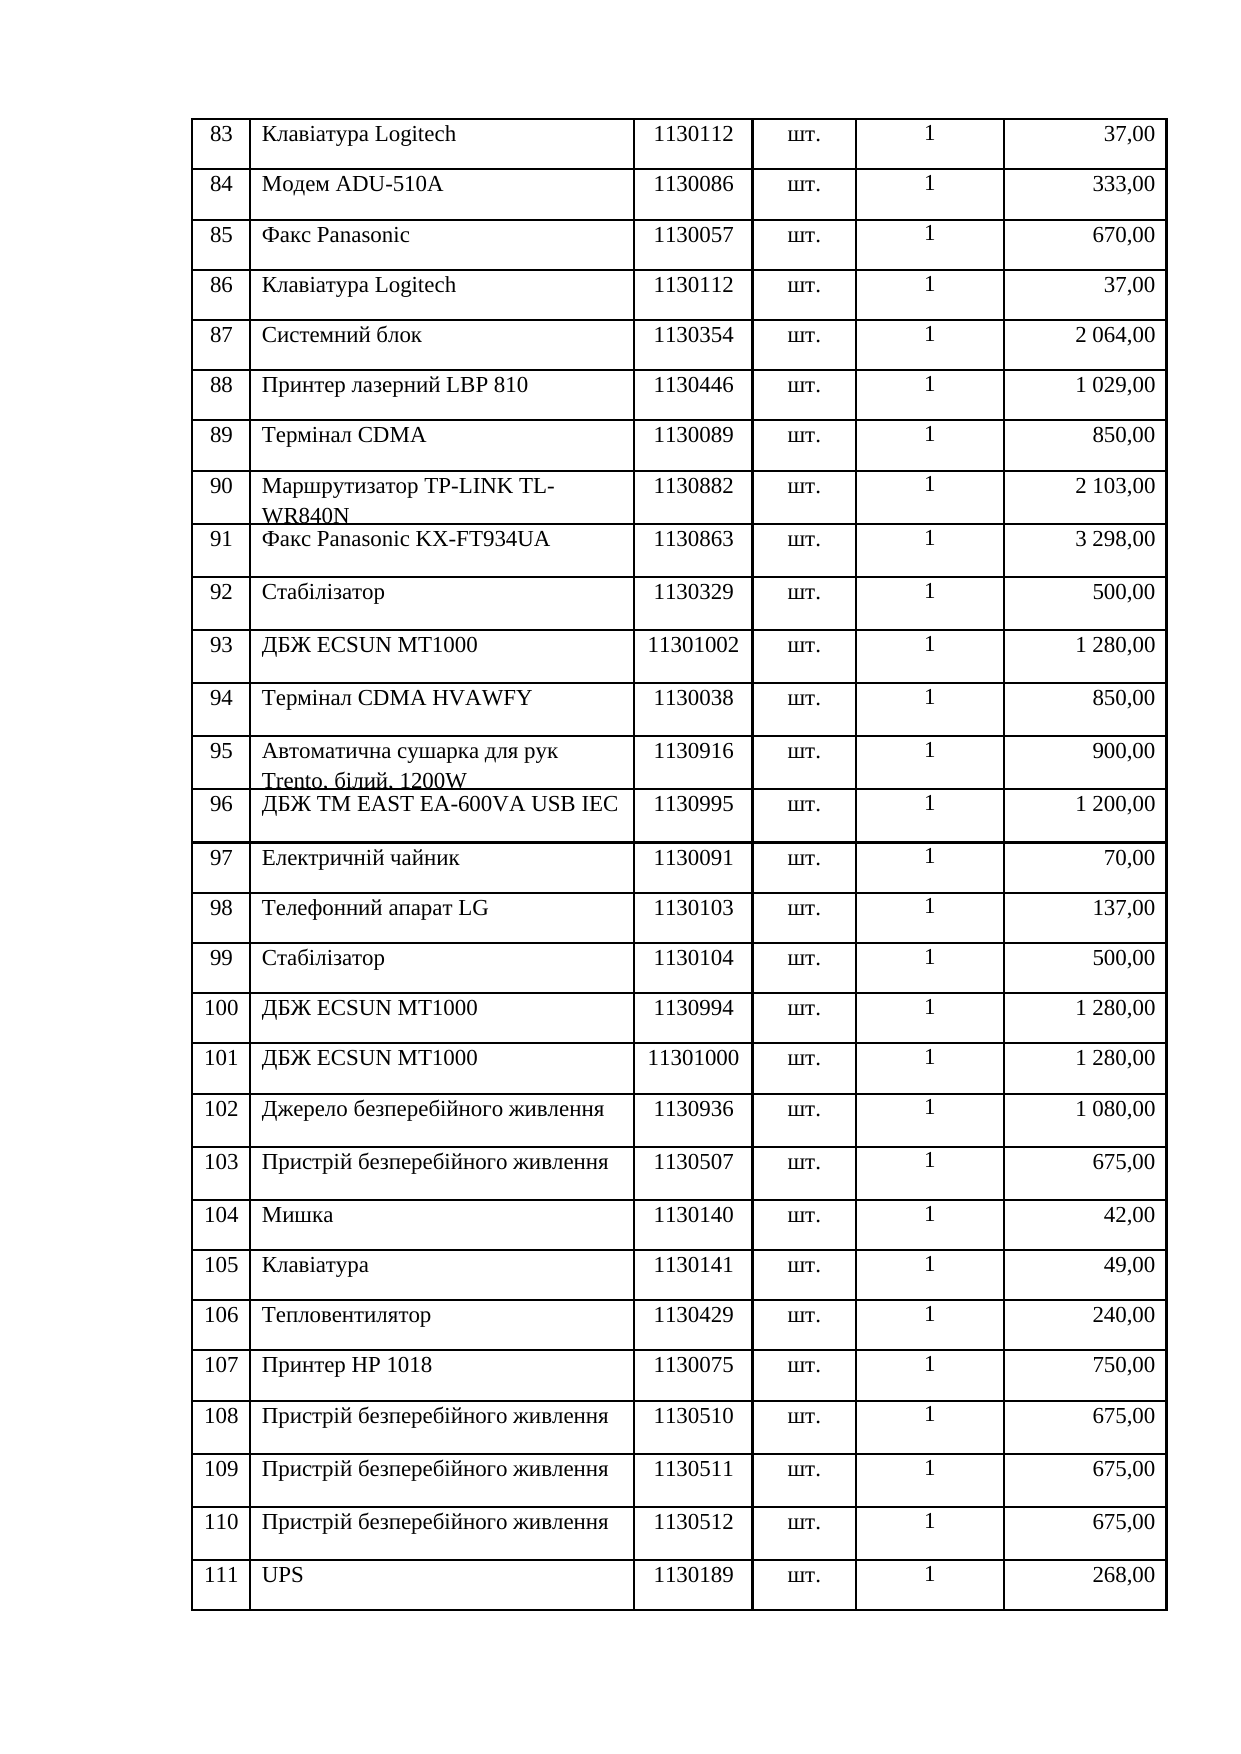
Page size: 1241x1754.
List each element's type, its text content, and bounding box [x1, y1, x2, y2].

table_cell 97 [193, 844, 249, 892]
table_cell 1 [857, 944, 1003, 992]
table_cell 1130075 [635, 1351, 751, 1399]
table_cell Електричній чайник [251, 844, 633, 892]
table_cell 1 [857, 1095, 1003, 1146]
table_cell 1130446 [635, 371, 751, 419]
table_cell 107 [193, 1351, 249, 1399]
table_cell 98 [193, 894, 249, 942]
table_cell шт. [754, 1351, 855, 1399]
table_cell 85 [193, 221, 249, 269]
table_cell 1130916 [635, 737, 751, 788]
table_cell 105 [193, 1251, 249, 1299]
table_cell шт. [754, 1301, 855, 1349]
table_cell 1 [857, 578, 1003, 629]
table_cell 1 280,00 [1005, 631, 1165, 682]
table_cell 89 [193, 421, 249, 469]
table_cell 1130429 [635, 1301, 751, 1349]
table_cell 1 [857, 472, 1003, 523]
table_cell 1130995 [635, 790, 751, 841]
table_cell 70,00 [1005, 844, 1165, 892]
table_cell 95 [193, 737, 249, 788]
table_cell Клавіатура Logitech [251, 271, 633, 319]
table_cell 37,00 [1005, 120, 1165, 168]
table_cell 1130103 [635, 894, 751, 942]
table_cell 1130863 [635, 525, 751, 576]
table_cell 101 [193, 1044, 249, 1092]
table_cell Пристрій безперебійного живлення [251, 1455, 633, 1506]
table_cell 1130329 [635, 578, 751, 629]
table_cell шт. [754, 1044, 855, 1092]
table_cell Мишка [251, 1201, 633, 1249]
table_cell 1130511 [635, 1455, 751, 1506]
table_cell шт. [754, 472, 855, 523]
table_cell 1 [857, 684, 1003, 735]
table_cell Пристрій безперебійного живлення [251, 1402, 633, 1453]
table_cell 1 [857, 1201, 1003, 1249]
table_cell 1 [857, 321, 1003, 369]
table_cell 1 [857, 631, 1003, 682]
table_cell Маршрутизатор TP-LINK TL-WR840N [251, 472, 633, 523]
table_cell Модем ADU-510A [251, 170, 633, 218]
table_cell шт. [754, 1402, 855, 1453]
table_cell 1130112 [635, 120, 751, 168]
table_cell шт. [754, 1201, 855, 1249]
table_cell ДБЖ ECSUN MT1000 [251, 1044, 633, 1092]
table_cell Принтер НР 1018 [251, 1351, 633, 1399]
table_cell 91 [193, 525, 249, 576]
table_cell 1 080,00 [1005, 1095, 1165, 1146]
table_cell 137,00 [1005, 894, 1165, 942]
table_cell 1 [857, 525, 1003, 576]
table_cell шт. [754, 894, 855, 942]
table_cell 87 [193, 321, 249, 369]
table_cell UPS [251, 1561, 633, 1609]
table_cell 1 [857, 1402, 1003, 1453]
table_cell Термінал CDMA [251, 421, 633, 469]
table_cell Пристрій безперебійного живлення [251, 1508, 633, 1559]
table_cell Пристрій безперебійного живлення [251, 1148, 633, 1199]
table_cell 1130141 [635, 1251, 751, 1299]
table_cell Джерело безперебійного живлення [251, 1095, 633, 1146]
table_cell шт. [754, 684, 855, 735]
table_cell 675,00 [1005, 1148, 1165, 1199]
table_cell шт. [754, 525, 855, 576]
table_cell шт. [754, 321, 855, 369]
table_cell 1 [857, 994, 1003, 1042]
table_cell 1130189 [635, 1561, 751, 1609]
table_cell 500,00 [1005, 944, 1165, 992]
table_cell Системний блок [251, 321, 633, 369]
table_cell Стабілізатор [251, 578, 633, 629]
table_cell 84 [193, 170, 249, 218]
table_cell Факс Panasonic KX-FT934UA [251, 525, 633, 576]
table_cell шт. [754, 631, 855, 682]
table_cell шт. [754, 994, 855, 1042]
table_cell 106 [193, 1301, 249, 1349]
table_cell шт. [754, 120, 855, 168]
table_cell 104 [193, 1201, 249, 1249]
table_cell 268,00 [1005, 1561, 1165, 1609]
table_cell 1 [857, 737, 1003, 788]
table_cell 1130091 [635, 844, 751, 892]
table_cell 675,00 [1005, 1455, 1165, 1506]
table_cell Тепловентилятор [251, 1301, 633, 1349]
table_cell 850,00 [1005, 684, 1165, 735]
table_cell 750,00 [1005, 1351, 1165, 1399]
table_cell 1 [857, 120, 1003, 168]
table_cell 88 [193, 371, 249, 419]
table_cell 1130112 [635, 271, 751, 319]
table_cell 675,00 [1005, 1402, 1165, 1453]
table_cell шт. [754, 944, 855, 992]
table_cell 93 [193, 631, 249, 682]
table_cell шт. [754, 1508, 855, 1559]
table_cell шт. [754, 578, 855, 629]
table_cell 108 [193, 1402, 249, 1453]
table_cell 1 [857, 894, 1003, 942]
table_cell 1 [857, 271, 1003, 319]
table_cell 11301000 [635, 1044, 751, 1092]
table_cell Автоматична сушарка для рук Trento, білий, 1200W [251, 737, 633, 788]
table_cell 1 [857, 790, 1003, 841]
table_cell Стабілізатор [251, 944, 633, 992]
table_cell 670,00 [1005, 221, 1165, 269]
table_cell шт. [754, 1148, 855, 1199]
table_cell 1 [857, 1301, 1003, 1349]
table_cell 1130057 [635, 221, 751, 269]
table_cell шт. [754, 737, 855, 788]
table_cell 1130354 [635, 321, 751, 369]
table_cell 1 280,00 [1005, 994, 1165, 1042]
table_cell 1 [857, 1455, 1003, 1506]
table_cell ДБЖ ECSUN MT1000 [251, 994, 633, 1042]
table_cell шт. [754, 170, 855, 218]
table_cell 675,00 [1005, 1508, 1165, 1559]
table_cell 1130882 [635, 472, 751, 523]
table_cell шт. [754, 1251, 855, 1299]
table_cell шт. [754, 421, 855, 469]
table_cell 240,00 [1005, 1301, 1165, 1349]
table_cell Клавіатура Logitech [251, 120, 633, 168]
table_cell Телефонний апарат LG [251, 894, 633, 942]
table_cell Принтер лазерний LBP 810 [251, 371, 633, 419]
table_cell шт. [754, 844, 855, 892]
table_cell 1 [857, 844, 1003, 892]
table_cell 86 [193, 271, 249, 319]
table_cell 1130086 [635, 170, 751, 218]
table_cell 1130512 [635, 1508, 751, 1559]
table_cell 1130140 [635, 1201, 751, 1249]
table_cell 900,00 [1005, 737, 1165, 788]
table_cell ДБЖ TM EAST EA-600VA USB IEC [251, 790, 633, 841]
table_cell шт. [754, 1455, 855, 1506]
table_cell 1 200,00 [1005, 790, 1165, 841]
table_cell ДБЖ ECSUN MT1000 [251, 631, 633, 682]
table_cell 500,00 [1005, 578, 1165, 629]
table_cell 11301002 [635, 631, 751, 682]
table_cell 103 [193, 1148, 249, 1199]
table_cell 1130104 [635, 944, 751, 992]
table_cell 42,00 [1005, 1201, 1165, 1249]
table_cell 1130038 [635, 684, 751, 735]
table_cell 92 [193, 578, 249, 629]
table_cell 99 [193, 944, 249, 992]
table_cell 37,00 [1005, 271, 1165, 319]
table_cell 1 [857, 1508, 1003, 1559]
table_cell 83 [193, 120, 249, 168]
table_cell 111 [193, 1561, 249, 1609]
table_cell 1130510 [635, 1402, 751, 1453]
table_cell 1 [857, 1351, 1003, 1399]
table_cell шт. [754, 1561, 855, 1609]
table_cell 1 [857, 371, 1003, 419]
table_cell 94 [193, 684, 249, 735]
table_cell 1 [857, 170, 1003, 218]
table_cell 1 [857, 421, 1003, 469]
table_cell Клавіатура [251, 1251, 633, 1299]
table_cell 2 103,00 [1005, 472, 1165, 523]
table_cell Факс Panasonic [251, 221, 633, 269]
table_cell 49,00 [1005, 1251, 1165, 1299]
table_cell 1 280,00 [1005, 1044, 1165, 1092]
table_cell шт. [754, 790, 855, 841]
table_cell 2 064,00 [1005, 321, 1165, 369]
table_cell 1 029,00 [1005, 371, 1165, 419]
table_cell 1 [857, 221, 1003, 269]
table_cell 102 [193, 1095, 249, 1146]
table_cell 3 298,00 [1005, 525, 1165, 576]
table_cell 110 [193, 1508, 249, 1559]
table_cell 1 [857, 1561, 1003, 1609]
table_cell 850,00 [1005, 421, 1165, 469]
table_cell шт. [754, 1095, 855, 1146]
table_cell шт. [754, 371, 855, 419]
table_cell 1130994 [635, 994, 751, 1042]
table_cell 1 [857, 1148, 1003, 1199]
table_cell 100 [193, 994, 249, 1042]
table_cell 1 [857, 1251, 1003, 1299]
table_cell Термінал CDMA HVAWFY [251, 684, 633, 735]
table_cell 109 [193, 1455, 249, 1506]
table_cell шт. [754, 221, 855, 269]
table_cell 1130936 [635, 1095, 751, 1146]
table_cell 1 [857, 1044, 1003, 1092]
table_cell 1130507 [635, 1148, 751, 1199]
table_cell 1130089 [635, 421, 751, 469]
table_cell 333,00 [1005, 170, 1165, 218]
table_cell шт. [754, 271, 855, 319]
table_cell 96 [193, 790, 249, 841]
table_cell 90 [193, 472, 249, 523]
